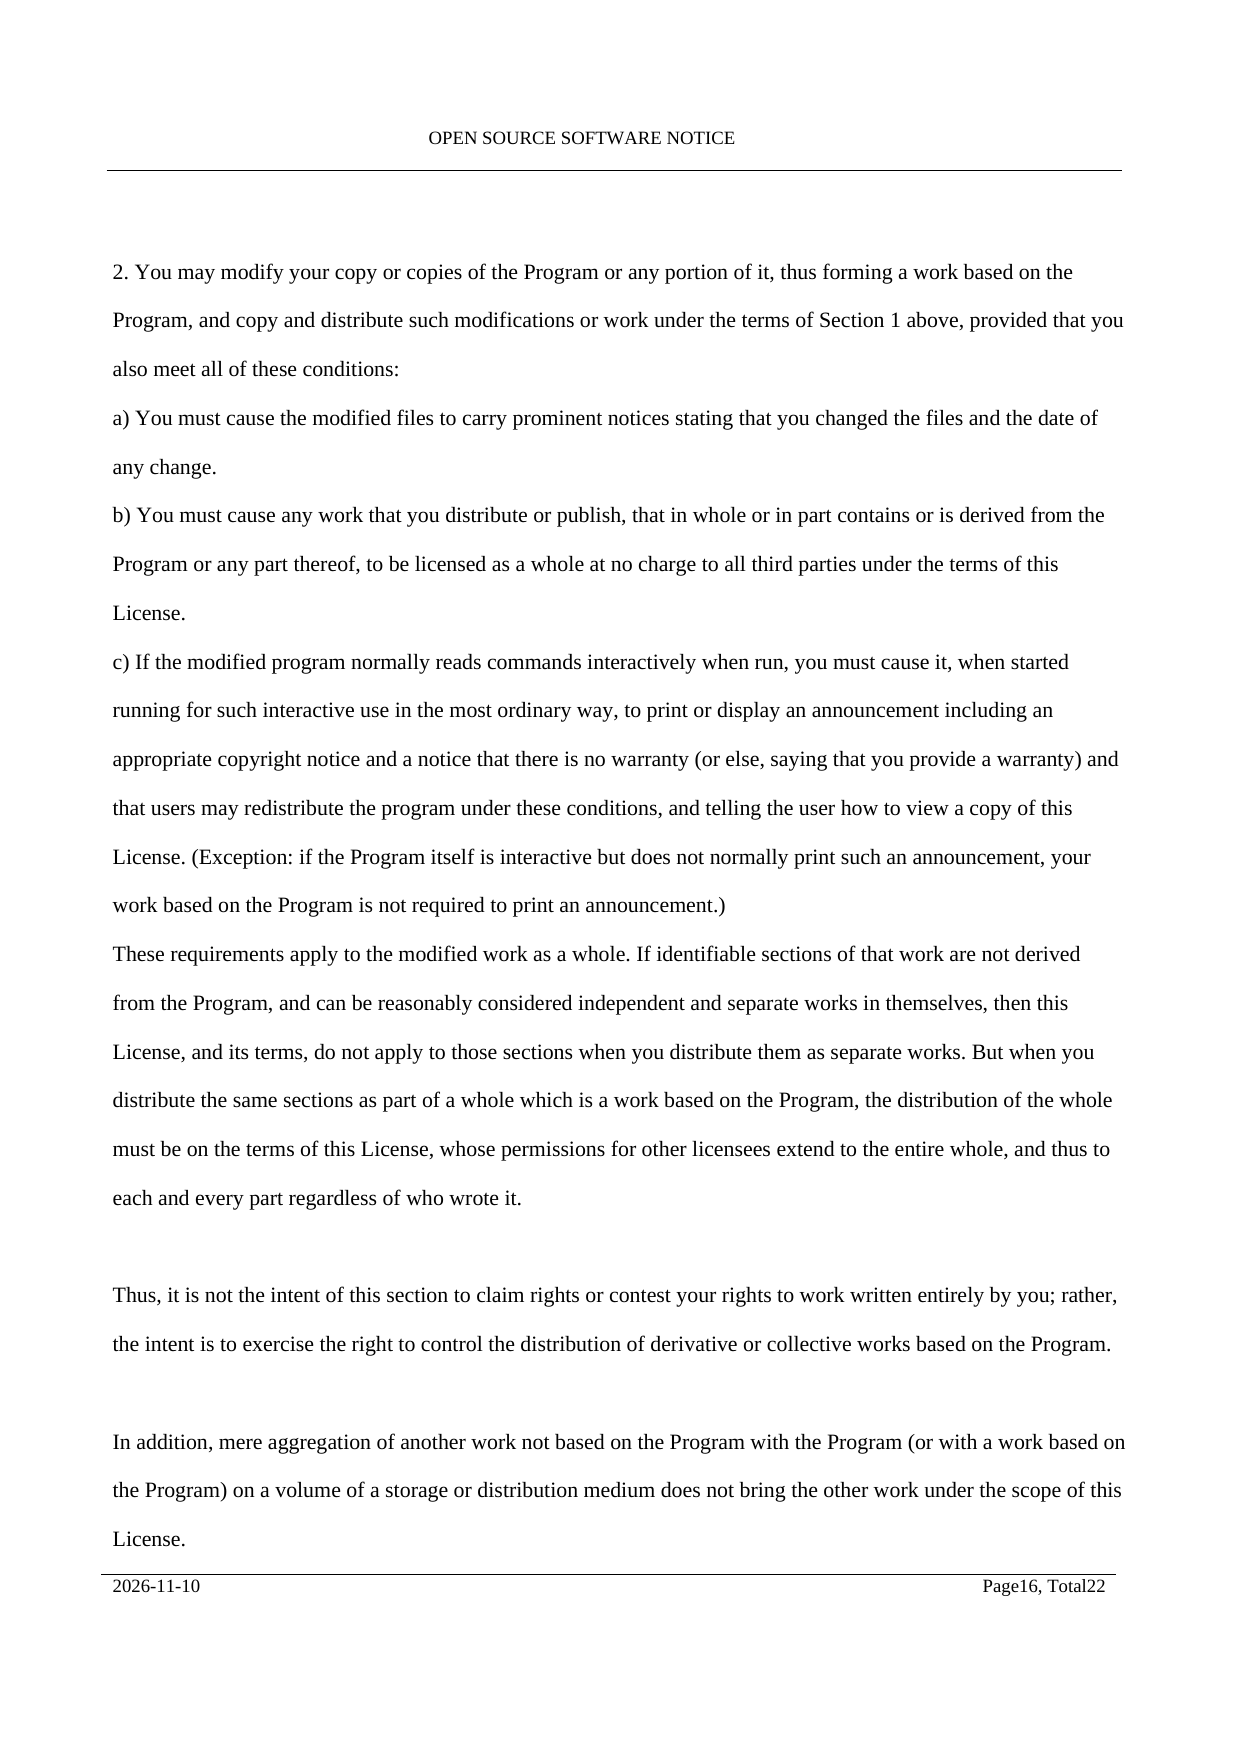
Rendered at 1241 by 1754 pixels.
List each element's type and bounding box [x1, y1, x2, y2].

text [112, 206, 1128, 1555]
